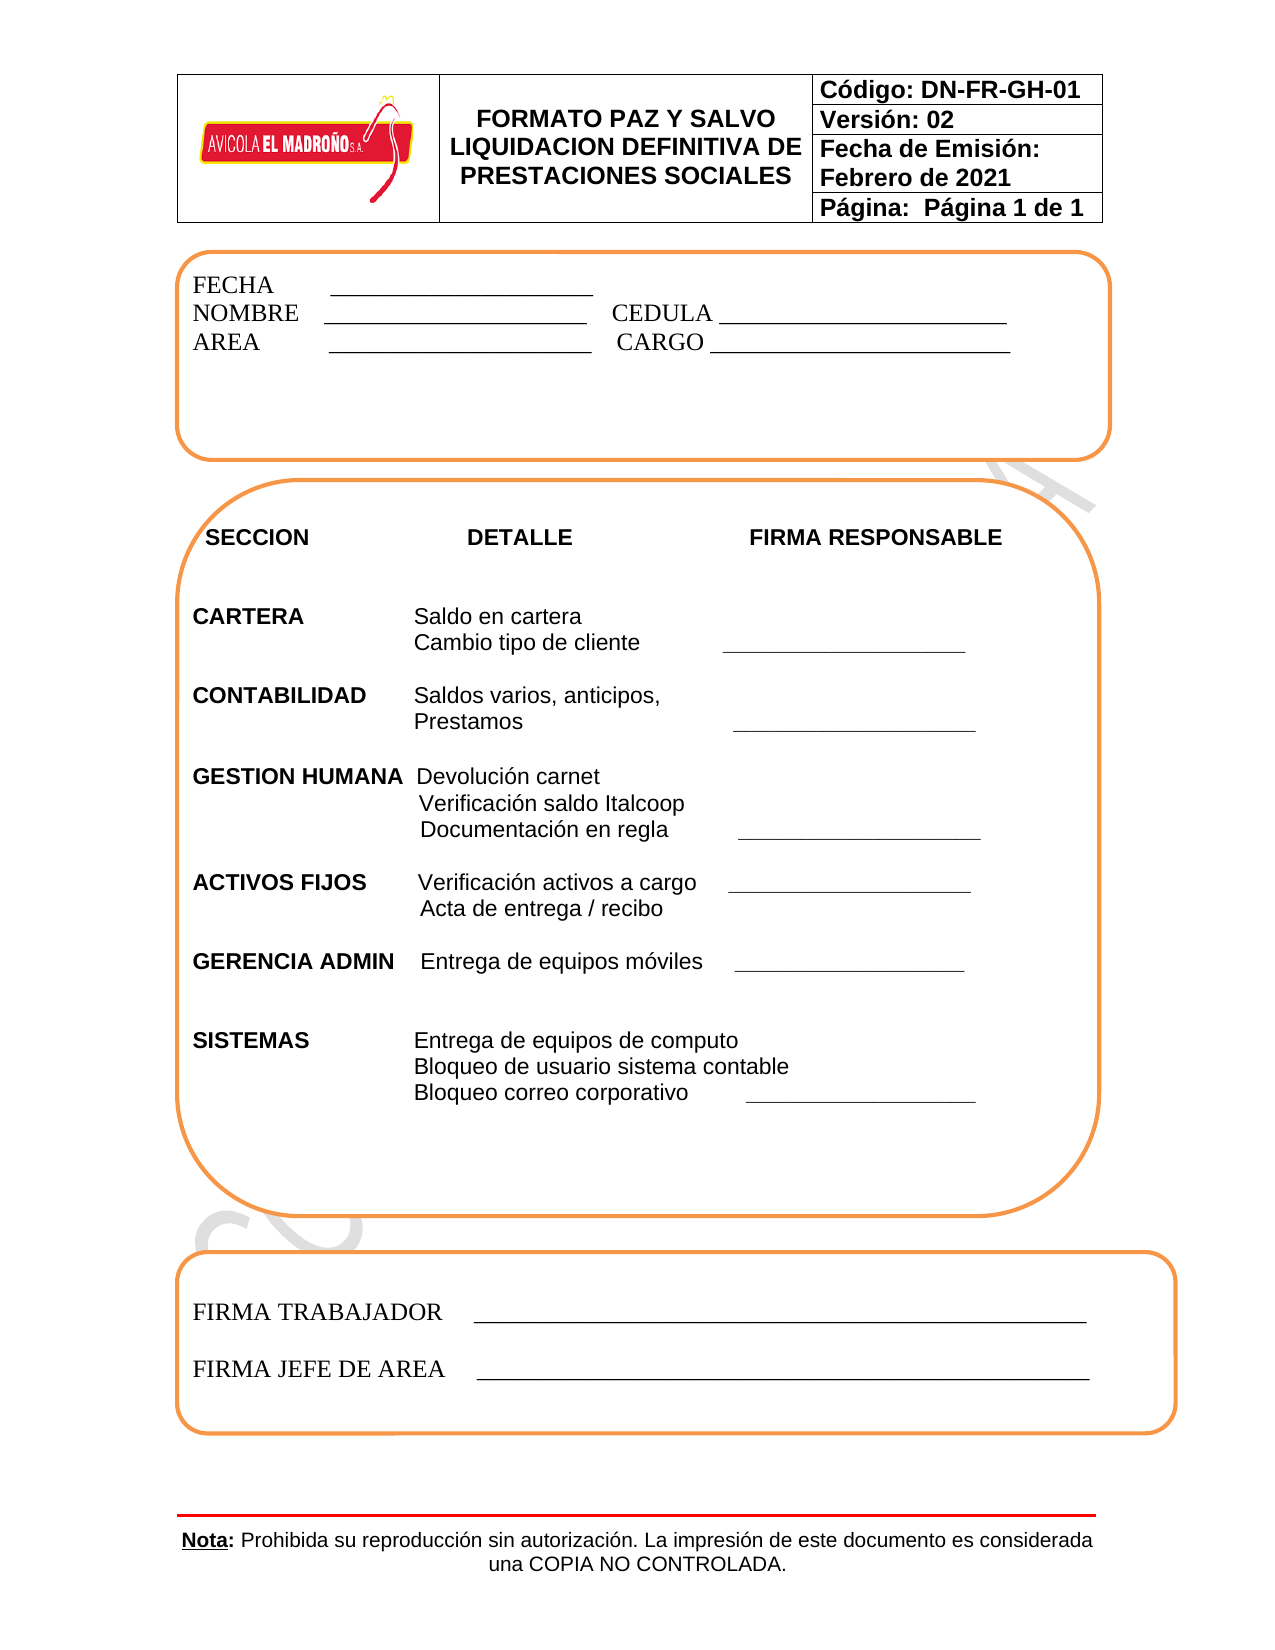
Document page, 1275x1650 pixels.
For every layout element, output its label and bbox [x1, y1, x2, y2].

picture [195, 93, 414, 203]
